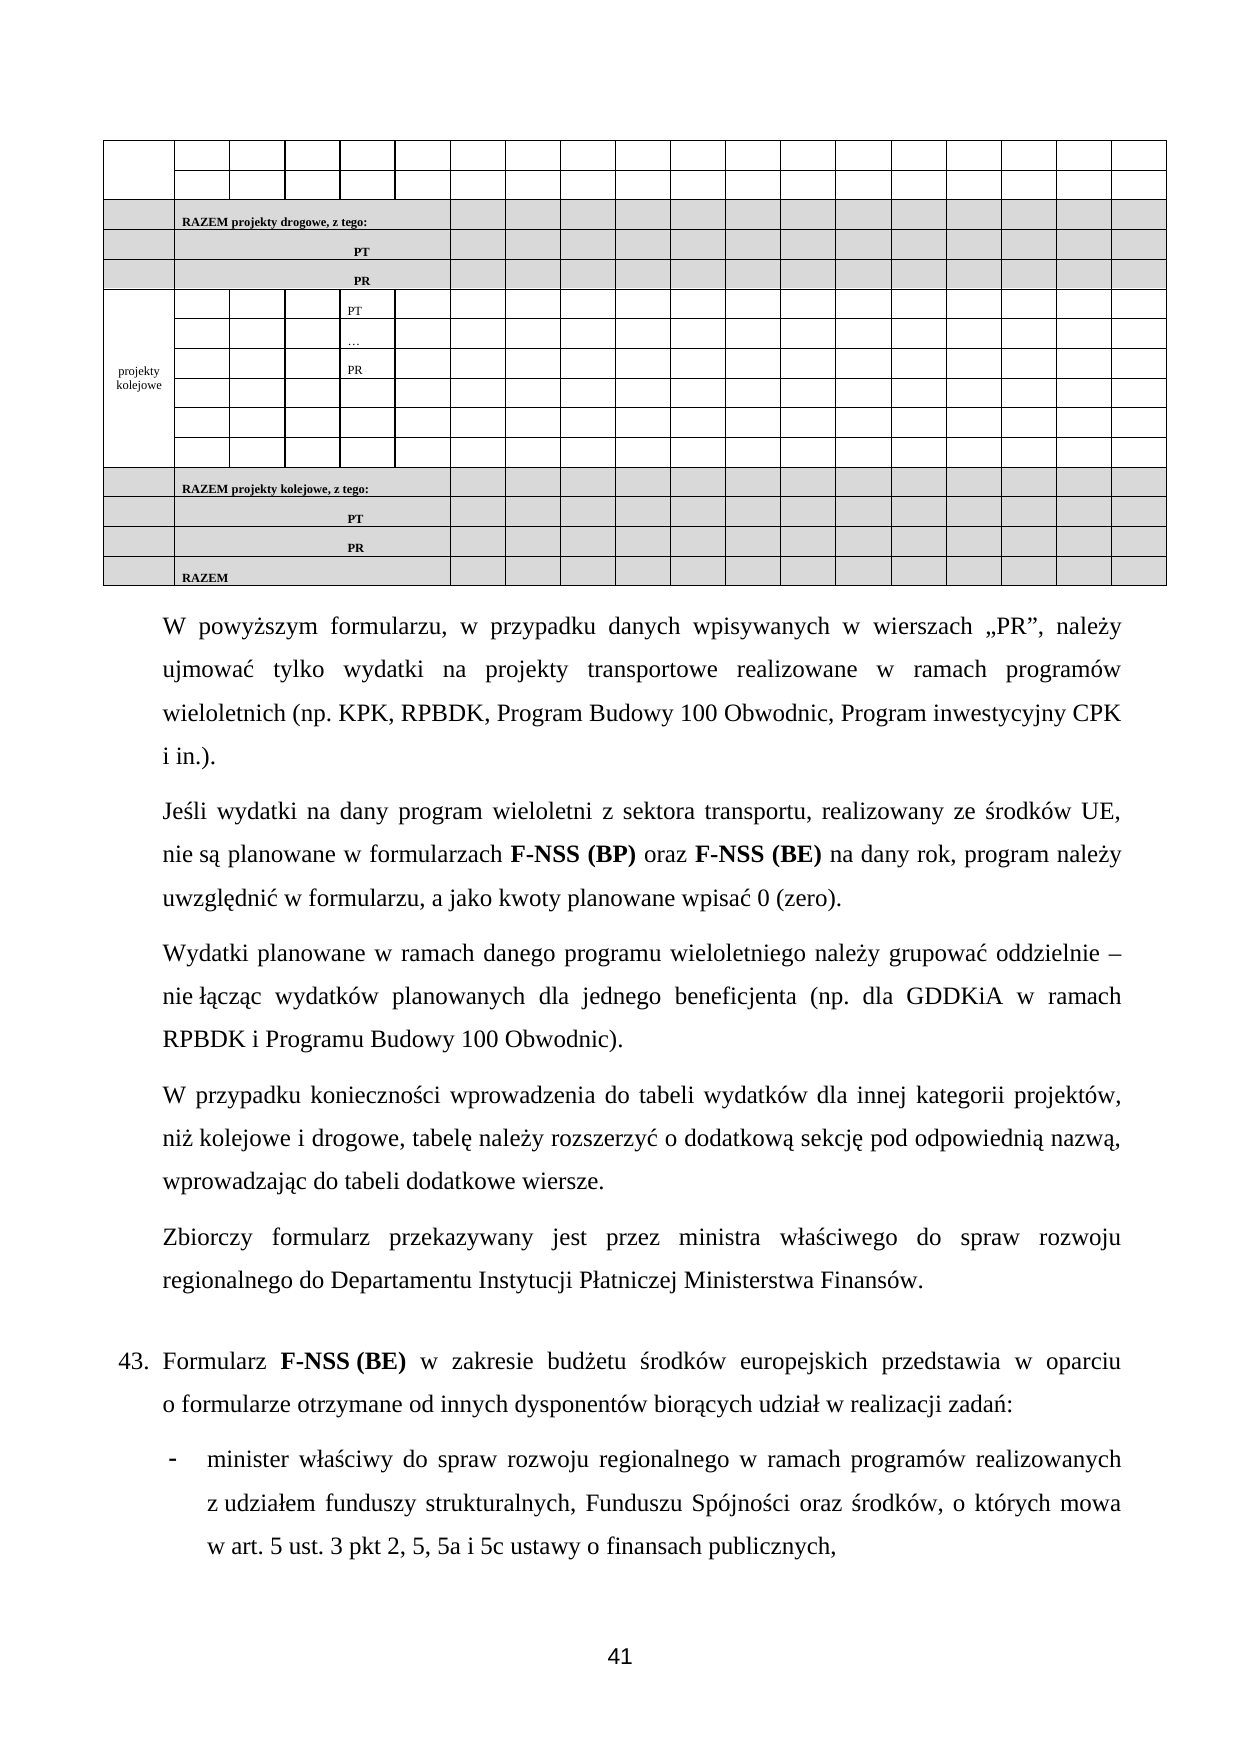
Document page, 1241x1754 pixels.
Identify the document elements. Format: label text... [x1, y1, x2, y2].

table_cell [341, 379, 394, 407]
table_cell [671, 527, 725, 556]
table_cell [1002, 200, 1056, 229]
table_cell [230, 171, 284, 199]
table_cell [836, 408, 891, 437]
table_cell [671, 438, 725, 467]
table_cell [561, 408, 615, 437]
table_cell [451, 408, 505, 437]
table_cell [561, 379, 615, 407]
table_cell [781, 557, 835, 585]
table_cell [175, 171, 229, 199]
table_cell [451, 260, 505, 288]
table_cell [947, 319, 1001, 348]
table_cell [230, 438, 284, 467]
table_cell [1002, 497, 1056, 526]
table_cell [1112, 497, 1166, 526]
table_cell [341, 171, 394, 199]
table_cell [726, 497, 780, 526]
table_cell [726, 260, 780, 288]
table_cell [671, 497, 725, 526]
table_cell [947, 349, 1001, 377]
text Zbiorczy formularz przekazywany jest przez ministra właściwego do spraw rozwoju regionalnego do Departamentu Instytucji Płatniczej Ministerstwa Finansów. [162, 1222, 1122, 1294]
table_cell [506, 200, 560, 229]
table_cell [781, 408, 835, 437]
table_cell [451, 557, 505, 585]
table_cell [616, 438, 670, 467]
table_cell [1002, 408, 1056, 437]
table_cell [616, 260, 670, 288]
table_cell [561, 349, 615, 377]
table_cell [396, 408, 450, 437]
table_cell [506, 230, 560, 259]
table_cell [451, 290, 505, 318]
table_cell [286, 141, 339, 170]
table_cell [726, 200, 780, 229]
table_cell [506, 141, 560, 170]
table_cell [781, 200, 835, 229]
table_cell [175, 379, 229, 407]
table_cell [561, 200, 615, 229]
table_cell [1057, 379, 1111, 407]
table_cell [947, 527, 1001, 556]
table_cell [506, 527, 560, 556]
table_cell [1057, 200, 1111, 229]
table_cell [286, 349, 339, 377]
table_cell [104, 468, 174, 496]
table_cell [616, 379, 670, 407]
table_cell [947, 141, 1001, 170]
table_cell [396, 141, 450, 170]
table_cell [104, 200, 174, 229]
table_cell [836, 230, 891, 259]
table_cell [892, 141, 946, 170]
table_cell [1112, 438, 1166, 467]
table_cell [836, 497, 891, 526]
table_cell [506, 557, 560, 585]
table_cell [781, 290, 835, 318]
table_cell [616, 171, 670, 199]
table_cell [726, 171, 780, 199]
table_cell [1112, 141, 1166, 170]
table_cell [506, 171, 560, 199]
table_cell [1057, 438, 1111, 467]
table_cell [286, 438, 339, 467]
table_cell [892, 379, 946, 407]
table_cell [1002, 319, 1056, 348]
table_cell [1002, 557, 1056, 585]
table_cell [781, 230, 835, 259]
table_cell [396, 349, 450, 377]
table_cell [561, 497, 615, 526]
table_cell [1112, 379, 1166, 407]
table_cell [1112, 171, 1166, 199]
table_cell [1112, 468, 1166, 496]
table_cell [1112, 319, 1166, 348]
table_cell [1002, 171, 1056, 199]
table_cell [781, 319, 835, 348]
table_cell [671, 379, 725, 407]
table_cell [726, 527, 780, 556]
table_cell [1002, 527, 1056, 556]
table_cell [286, 290, 339, 318]
table_cell [836, 379, 891, 407]
table_cell [451, 379, 505, 407]
table_cell PR [175, 260, 450, 288]
table_cell [451, 527, 505, 556]
table_cell [561, 290, 615, 318]
table_cell [396, 290, 450, 318]
table_cell [836, 290, 891, 318]
table_cell [947, 230, 1001, 259]
table_cell [726, 290, 780, 318]
table_cell [286, 408, 339, 437]
table_cell [671, 557, 725, 585]
table_cell [1002, 468, 1056, 496]
table_cell [451, 468, 505, 496]
table_cell [947, 200, 1001, 229]
text Wydatki planowane w ramach danego programu wieloletniego należy grupować oddzielnie – nie łącząc wydatków planowanych dla jednego beneficjenta (np. dla GDDKiA w ramach RPBDK i Programu Budowy 100 Obwodnic). [162, 938, 1122, 1053]
table_cell [1057, 557, 1111, 585]
table_cell [451, 319, 505, 348]
table_cell [947, 438, 1001, 467]
table_cell [726, 468, 780, 496]
table_cell [175, 141, 229, 170]
table_cell [892, 290, 946, 318]
table_cell [781, 349, 835, 377]
table_cell PT [175, 230, 450, 259]
table_cell [451, 349, 505, 377]
table_cell [947, 557, 1001, 585]
table_cell [836, 468, 891, 496]
table_cell [836, 171, 891, 199]
table_cell [341, 141, 394, 170]
table_cell [341, 438, 394, 467]
table_cell [616, 200, 670, 229]
table_cell [561, 230, 615, 259]
table_cell [836, 141, 891, 170]
table_cell [671, 290, 725, 318]
table_cell [1057, 141, 1111, 170]
table_cell RAZEM projekty kolejowe, z tego: [175, 468, 450, 496]
table_cell [230, 319, 284, 348]
table_cell [1057, 408, 1111, 437]
table_cell [726, 557, 780, 585]
table_cell [671, 200, 725, 229]
table_cell [781, 468, 835, 496]
table_cell [947, 468, 1001, 496]
table_cell [506, 260, 560, 288]
table_cell [396, 171, 450, 199]
table_cell [396, 319, 450, 348]
table_cell [671, 349, 725, 377]
text W powyższym formularzu, w przypadku danych wpisywanych w wierszach „PR”, należy ujmować tylko wydatki na projekty transportowe realizowane w ramach programów wieloletnich (np. KPK, RPBDK, Program Budowy 100 Obwodnic, Program inwestycyjny CPK i in.). [162, 611, 1122, 769]
table_cell [1057, 260, 1111, 288]
table_cell [341, 408, 394, 437]
table_cell [104, 497, 174, 526]
table_cell projekty kolejowe [104, 290, 174, 467]
table_cell [892, 349, 946, 377]
table_cell [230, 290, 284, 318]
table_cell [396, 438, 450, 467]
table_cell [561, 527, 615, 556]
table_cell [396, 379, 450, 407]
table_cell [506, 319, 560, 348]
table_cell [892, 319, 946, 348]
table_cell [616, 527, 670, 556]
table_cell [104, 260, 174, 288]
table_cell PR [341, 349, 394, 377]
table_cell [506, 379, 560, 407]
table_cell [781, 438, 835, 467]
table_cell [506, 290, 560, 318]
table_cell [104, 230, 174, 259]
table_cell [836, 260, 891, 288]
table_cell [1057, 290, 1111, 318]
table_cell [671, 141, 725, 170]
table_cell [836, 527, 891, 556]
table_cell [230, 408, 284, 437]
table_cell [1112, 260, 1166, 288]
table_cell [1002, 141, 1056, 170]
table_cell [1112, 290, 1166, 318]
table_cell [616, 141, 670, 170]
table_cell [1002, 260, 1056, 288]
table_cell [1002, 379, 1056, 407]
table_cell [671, 260, 725, 288]
table_cell [616, 408, 670, 437]
table_cell [1057, 527, 1111, 556]
table_cell [1112, 408, 1166, 437]
table_cell [1002, 290, 1056, 318]
table_cell PT [175, 497, 450, 526]
table_cell [175, 319, 229, 348]
table_cell [1057, 349, 1111, 377]
table_cell RAZEM projekty drogowe, z tego: [175, 200, 450, 229]
table_cell [230, 349, 284, 377]
table_cell [1057, 468, 1111, 496]
table_cell [175, 408, 229, 437]
table_cell [671, 319, 725, 348]
table_cell [561, 260, 615, 288]
table_cell [616, 497, 670, 526]
table_cell [836, 438, 891, 467]
table_cell [1002, 438, 1056, 467]
table_cell [726, 319, 780, 348]
table_cell [175, 349, 229, 377]
table_cell … [341, 319, 394, 348]
table_cell [1057, 497, 1111, 526]
table_cell [947, 260, 1001, 288]
table_cell [781, 497, 835, 526]
table_cell PR [175, 527, 450, 556]
table_cell [947, 408, 1001, 437]
table_cell [781, 527, 835, 556]
table_cell [671, 468, 725, 496]
table_cell [1057, 171, 1111, 199]
table_cell [561, 557, 615, 585]
table_cell [286, 319, 339, 348]
table_cell [726, 141, 780, 170]
table_cell [781, 141, 835, 170]
table_cell [892, 408, 946, 437]
table_cell [726, 349, 780, 377]
table_cell [947, 171, 1001, 199]
table_cell [104, 527, 174, 556]
table_cell [1112, 557, 1166, 585]
table_cell [726, 230, 780, 259]
text Formularz F-NSS (BE) w zakresie budżetu środków europejskich przedstawia w oparciu o formularze otrzymane od innych dysponentów biorących udział w realizacji zadań: [118, 1346, 1122, 1418]
table_cell [451, 497, 505, 526]
list minister właściwy do spraw rozwoju regionalnego w ramach programów realizowanych z udziałem funduszy strukturalnych, Funduszu Spójności oraz środków, o których mowa w art. 5 ust. 3 pkt 2, 5, 5a i 5c ustawy o finansach publicznych, [168, 1444, 1122, 1559]
table_cell [836, 349, 891, 377]
table_cell [506, 468, 560, 496]
table_cell [286, 171, 339, 199]
table_cell [1112, 230, 1166, 259]
text W przypadku konieczności wprowadzenia do tabeli wydatków dla innej kategorii projektów, niż kolejowe i drogowe, tabelę należy rozszerzyć o dodatkową sekcję pod odpowiednią nazwą, wprowadzając do tabeli dodatkowe wiersze. [162, 1080, 1122, 1195]
table_cell [561, 438, 615, 467]
table_cell [892, 497, 946, 526]
text Jeśli wydatki na dany program wieloletni z sektora transportu, realizowany ze środków UE, nie są planowane w formularzach F-NSS (BP) oraz F-NSS (BE) na dany rok, program należy uwzględnić w formularzu, a jako kwoty planowane wpisać 0 (zero). [162, 796, 1122, 911]
table_cell [286, 379, 339, 407]
table_cell PT [341, 290, 394, 318]
table_cell [892, 200, 946, 229]
table_cell [726, 438, 780, 467]
table_cell [506, 497, 560, 526]
table_cell [506, 438, 560, 467]
table_cell [1002, 349, 1056, 377]
table_cell RAZEM [175, 557, 450, 585]
table_cell [616, 319, 670, 348]
table_cell [616, 557, 670, 585]
table_cell [836, 557, 891, 585]
table_cell [726, 379, 780, 407]
table_cell [671, 171, 725, 199]
table_cell [892, 468, 946, 496]
table_cell [781, 379, 835, 407]
table_cell [230, 141, 284, 170]
table_cell [1112, 349, 1166, 377]
table_cell [836, 319, 891, 348]
table_cell [451, 200, 505, 229]
table_cell [616, 349, 670, 377]
table_cell [892, 171, 946, 199]
table_cell [561, 141, 615, 170]
table_cell [616, 230, 670, 259]
table_cell [506, 408, 560, 437]
table_cell [671, 230, 725, 259]
table_cell [561, 468, 615, 496]
table_cell [175, 438, 229, 467]
table_cell [561, 171, 615, 199]
table_cell [1057, 319, 1111, 348]
table_cell [947, 290, 1001, 318]
table_cell [947, 497, 1001, 526]
table_cell [451, 438, 505, 467]
table_cell [892, 557, 946, 585]
table_cell [836, 200, 891, 229]
table_cell [616, 290, 670, 318]
table_cell [947, 379, 1001, 407]
table_cell [104, 557, 174, 585]
table_cell [671, 408, 725, 437]
table_cell [175, 290, 229, 318]
table_cell [781, 260, 835, 288]
table_cell [781, 171, 835, 199]
table_cell [561, 319, 615, 348]
table_cell [892, 527, 946, 556]
table_cell [616, 468, 670, 496]
table_cell [1002, 230, 1056, 259]
table_cell [451, 230, 505, 259]
table_cell [726, 408, 780, 437]
table_cell [506, 349, 560, 377]
table_cell [1057, 230, 1111, 259]
table_cell [892, 230, 946, 259]
table_cell [451, 141, 505, 170]
table_cell [1112, 200, 1166, 229]
table_cell [892, 438, 946, 467]
table_cell [1112, 527, 1166, 556]
table_cell [892, 260, 946, 288]
table_cell [230, 379, 284, 407]
table_cell [451, 171, 505, 199]
